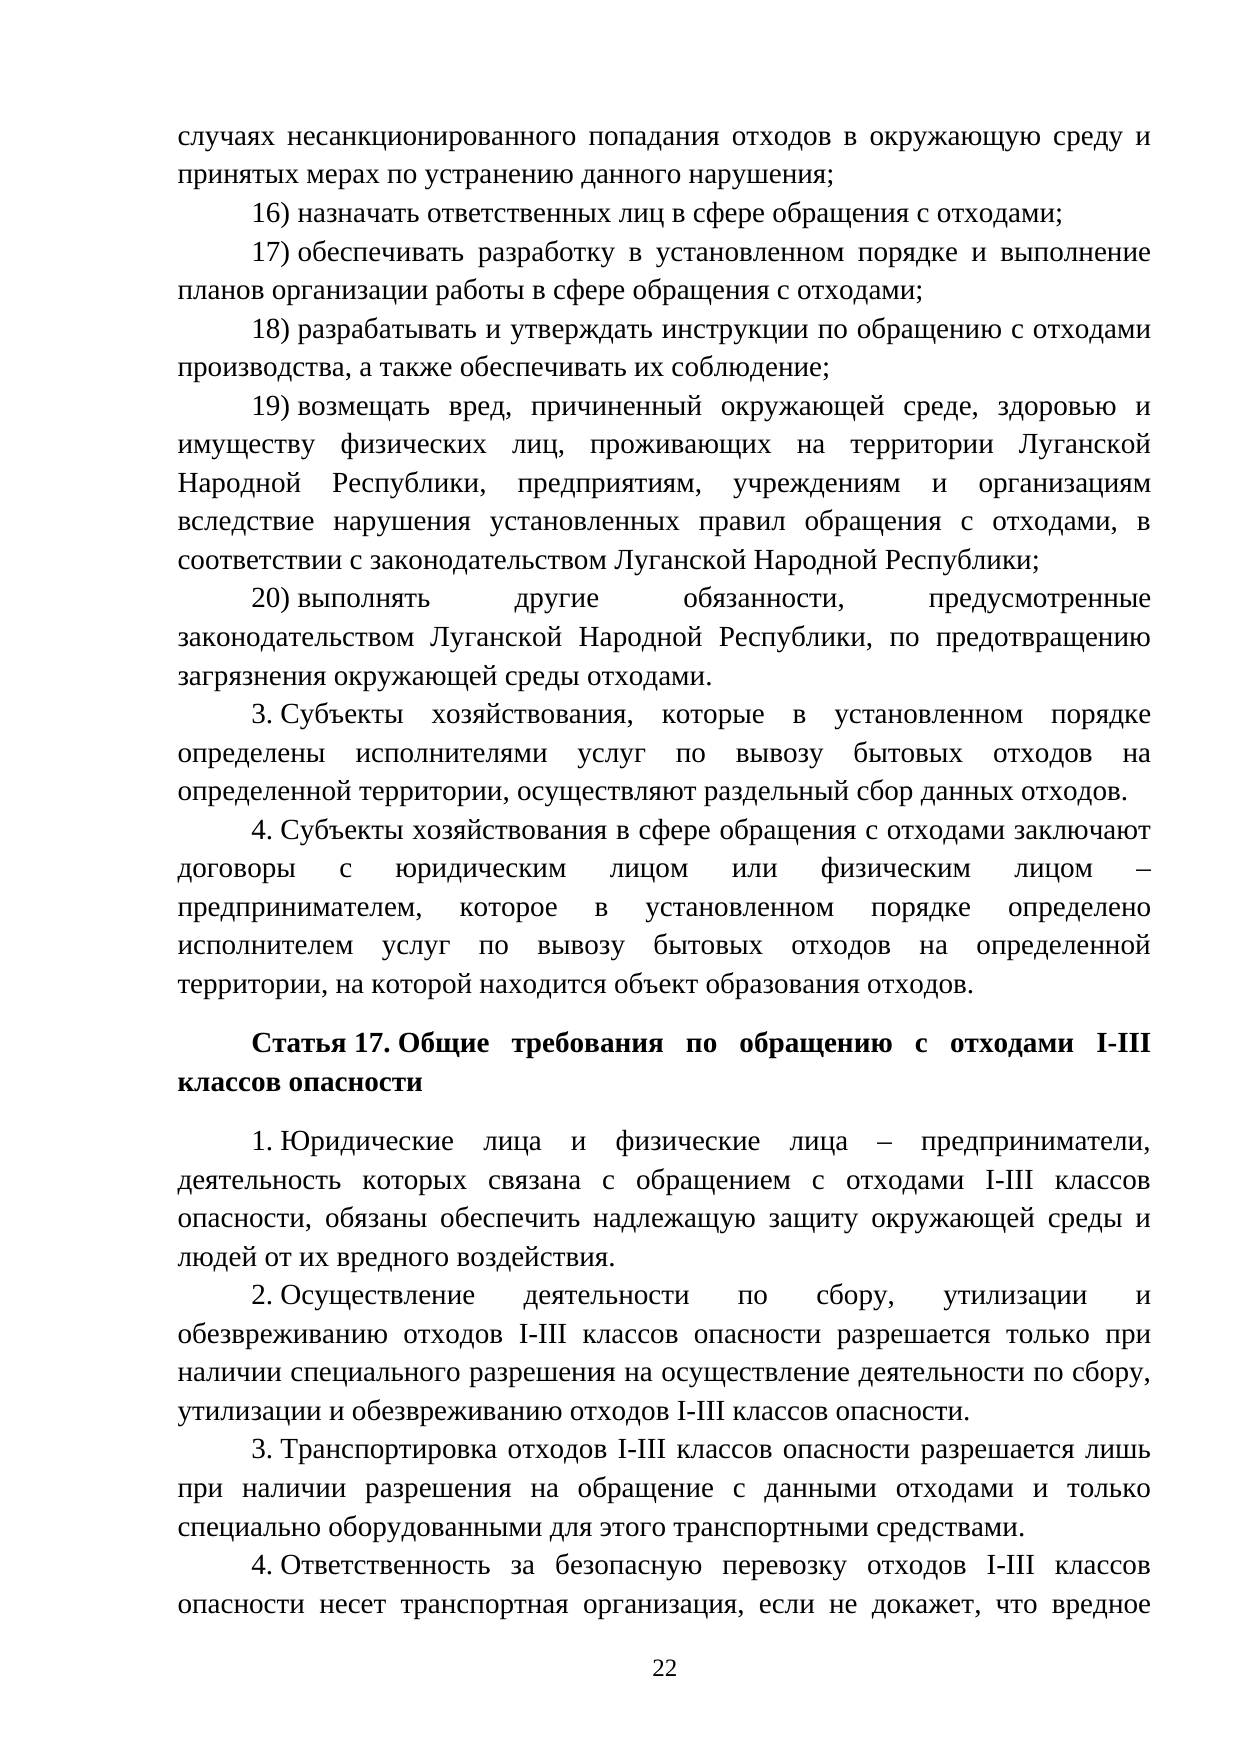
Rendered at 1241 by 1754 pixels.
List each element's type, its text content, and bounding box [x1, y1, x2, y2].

text 1. Юридические лица и физические лица – предприниматели, деятельность которых связана с обращением с отходами I-III классов опасности, обязаны обеспечить надлежащую защиту окружающей среды и людей от их вредного воздействия. [177, 1123, 1152, 1272]
text 19) возмещать вред, причиненный окружающей среде, здоровью и имуществу физических лиц, проживающих на территории Луганской Народной Республики, предприятиям, учреждениям и организациям вследствие нарушения установленных правил обращения с отходами, в соответствии с законодательством Луганской Народной Республики; [177, 388, 1152, 576]
text 4. Субъекты хозяйствования в сфере обращения с отходами заключают договоры с юридическим лицом или физическим лицом – предпринимателем, которое в установленном порядке определено исполнителем услуг по вывозу бытовых отходов на определенной территории, на которой находится объект образования отходов. [177, 812, 1152, 999]
text 2. Осуществление деятельности по сбору, утилизации и обезвреживанию отходов I-III классов опасности разрешается только при наличии специального разрешения на осуществление деятельности по сбору, утилизации и обезвреживанию отходов I-III классов опасности. [177, 1277, 1152, 1427]
text 20) выполнять другие обязанности, предусмотренные законодательством Луганской Народной Республики, по предотвращению загрязнения окружающей среды отходами. [177, 581, 1152, 691]
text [177, 1547, 1152, 1619]
text 16) назначать ответственных лиц в сфере обращения с отходами; [177, 195, 1152, 229]
text 18) разрабатывать и утверждать инструкции по обращению с отходами производства, а также обеспечивать их соблюдение; [177, 311, 1152, 383]
text 17) обеспечивать разработку в установленном порядке и выполнение планов организации работы в сфере обращения с отходами; [177, 234, 1152, 306]
text 3. Транспортировка отходов I-III классов опасности разрешается лишь при наличии разрешения на обращение с данными отходами и только специально оборудованными для этого транспортными средствами. [177, 1432, 1152, 1542]
text 3. Субъекты хозяйствования, которые в установленном порядке определены исполнителями услуг по вывозу бытовых отходов на определенной территории, осуществляют раздельный сбор данных отходов. [177, 696, 1152, 807]
subtitle Статья 17. Общие требования по обращению с отходами I-III классов опасности [177, 1025, 1152, 1097]
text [177, 118, 1152, 190]
